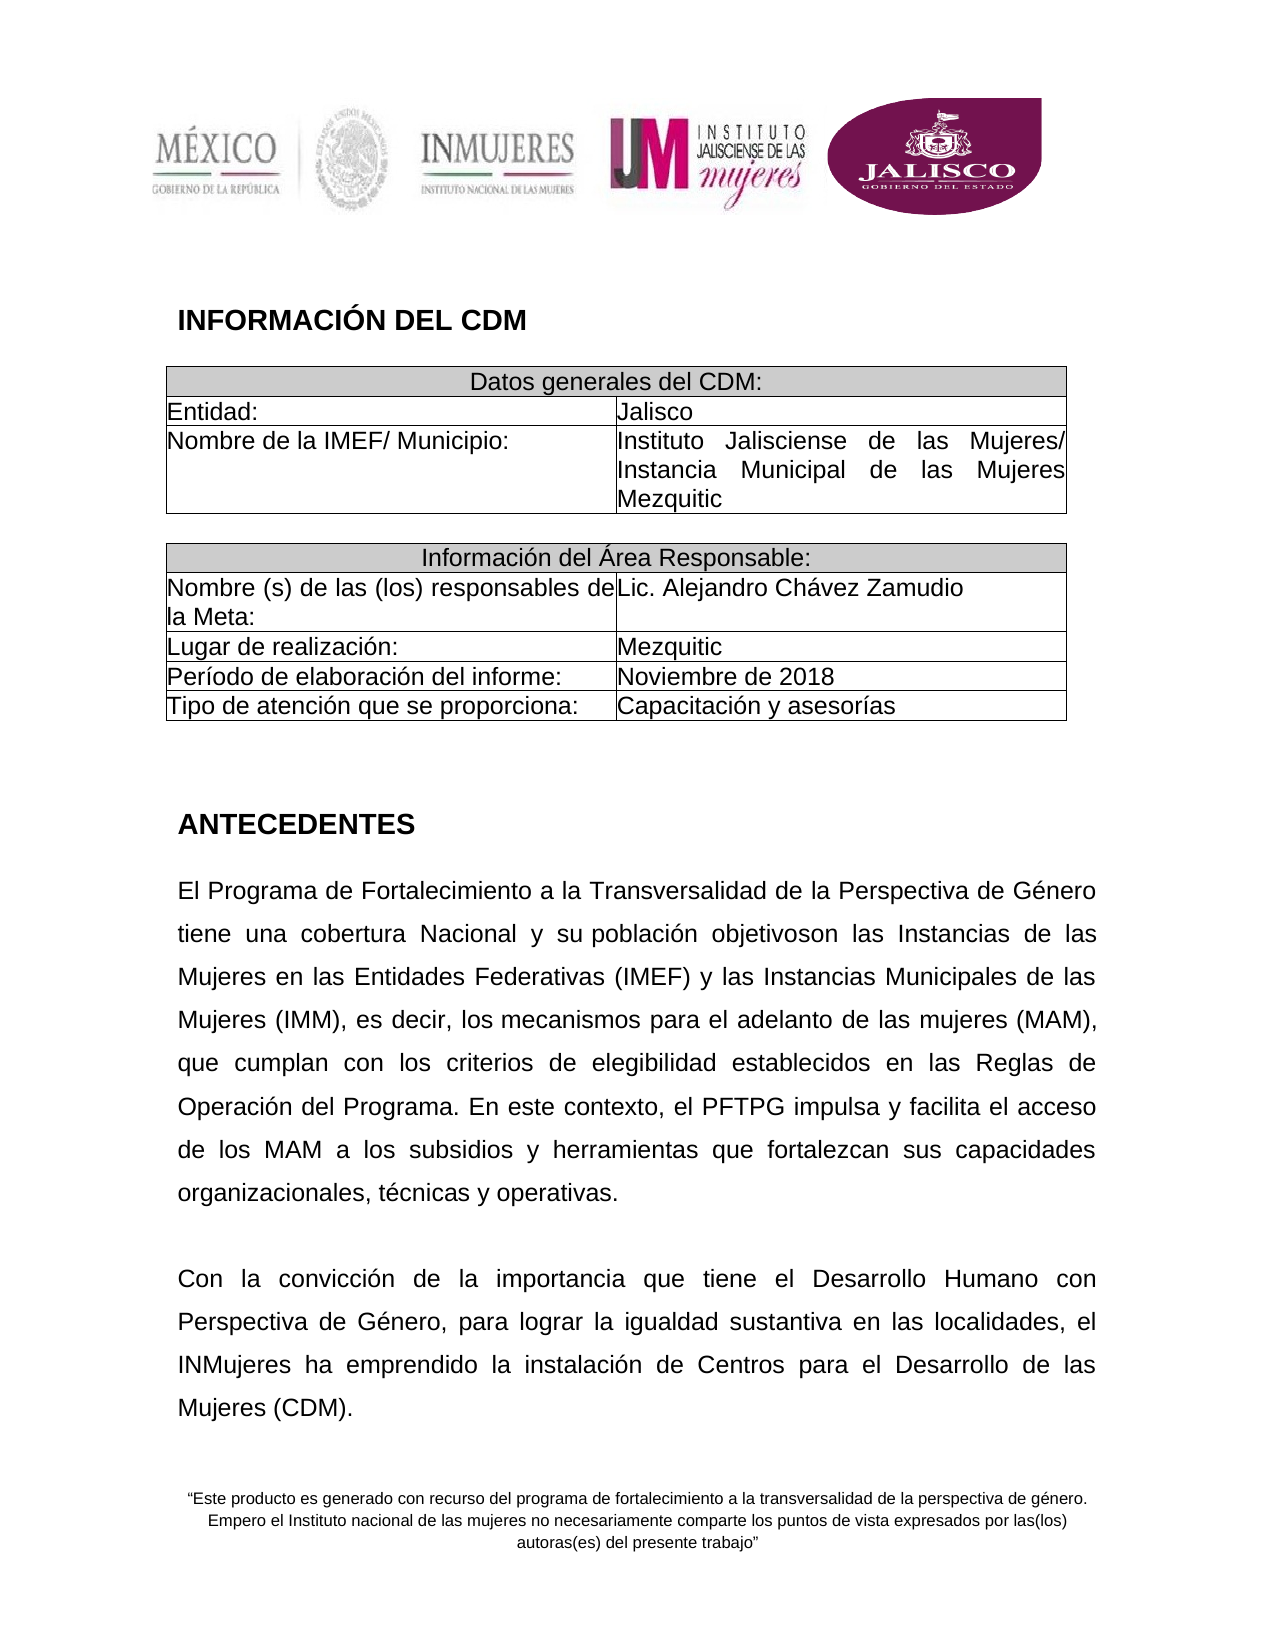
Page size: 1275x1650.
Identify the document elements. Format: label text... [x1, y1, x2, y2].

table_cell Jalisco [617, 397, 1066, 425]
table_header Datos generales del CDM: [167, 367, 1066, 396]
table_cell Nombre (s) de las (los) responsables de la Meta: [167, 573, 616, 631]
table_cell Entidad: [167, 397, 616, 425]
text ANTECEDENTES [177, 807, 1098, 841]
text El Programa de Fortalecimiento a la Transversalidad de la Perspectiva de Género tiene una cobertura Nacional y su población objetivoson las Instancias de las Mujeres en las Entidades Federativas (IMEF) y las Instancias Municipales de las Mujeres (IMM), es decir, los mecanismos para el adelanto de las mujeres (MAM), que cumplan con los criterios de elegibilidad establecidos en las Reglas de Operación del Programa. En este contexto, el PFTPG impulsa y facilita el acceso de los MAM a los subsidios y herramientas que fortalezcan sus capacidades organizacionales, técnicas y operativas. [177, 876, 1098, 1207]
text INFORMACIÓN DEL CDM [177, 303, 1098, 337]
table_cell Período de elaboración del informe: [167, 662, 616, 690]
table_cell Mezquitic [617, 632, 1066, 661]
table_cell Tipo de atención que se proporciona: [167, 691, 616, 720]
table_cell Noviembre de 2018 [617, 662, 1066, 690]
text Con la convicción de la importancia que tiene el Desarrollo Humano con Perspectiva de Género, para lograr la igualdad sustantiva en las localidades, el INMujeres ha emprendido la instalación de Centros para el Desarrollo de las Mujeres (CDM). [177, 1264, 1098, 1422]
table_cell Capacitación y asesorías [617, 691, 1066, 720]
table_header Información del Área Responsable: [167, 544, 1066, 572]
table_cell Lugar de realización: [167, 632, 616, 661]
table_cell Instituto Jalisciense de las Mujeres/ Instancia Municipal de las Mujeres Mezquitic [617, 426, 1066, 513]
picture [152, 98, 1042, 215]
table_cell Lic. Alejandro Chávez Zamudio [617, 573, 1066, 631]
table_cell Nombre de la IMEF/ Municipio: [167, 426, 616, 513]
